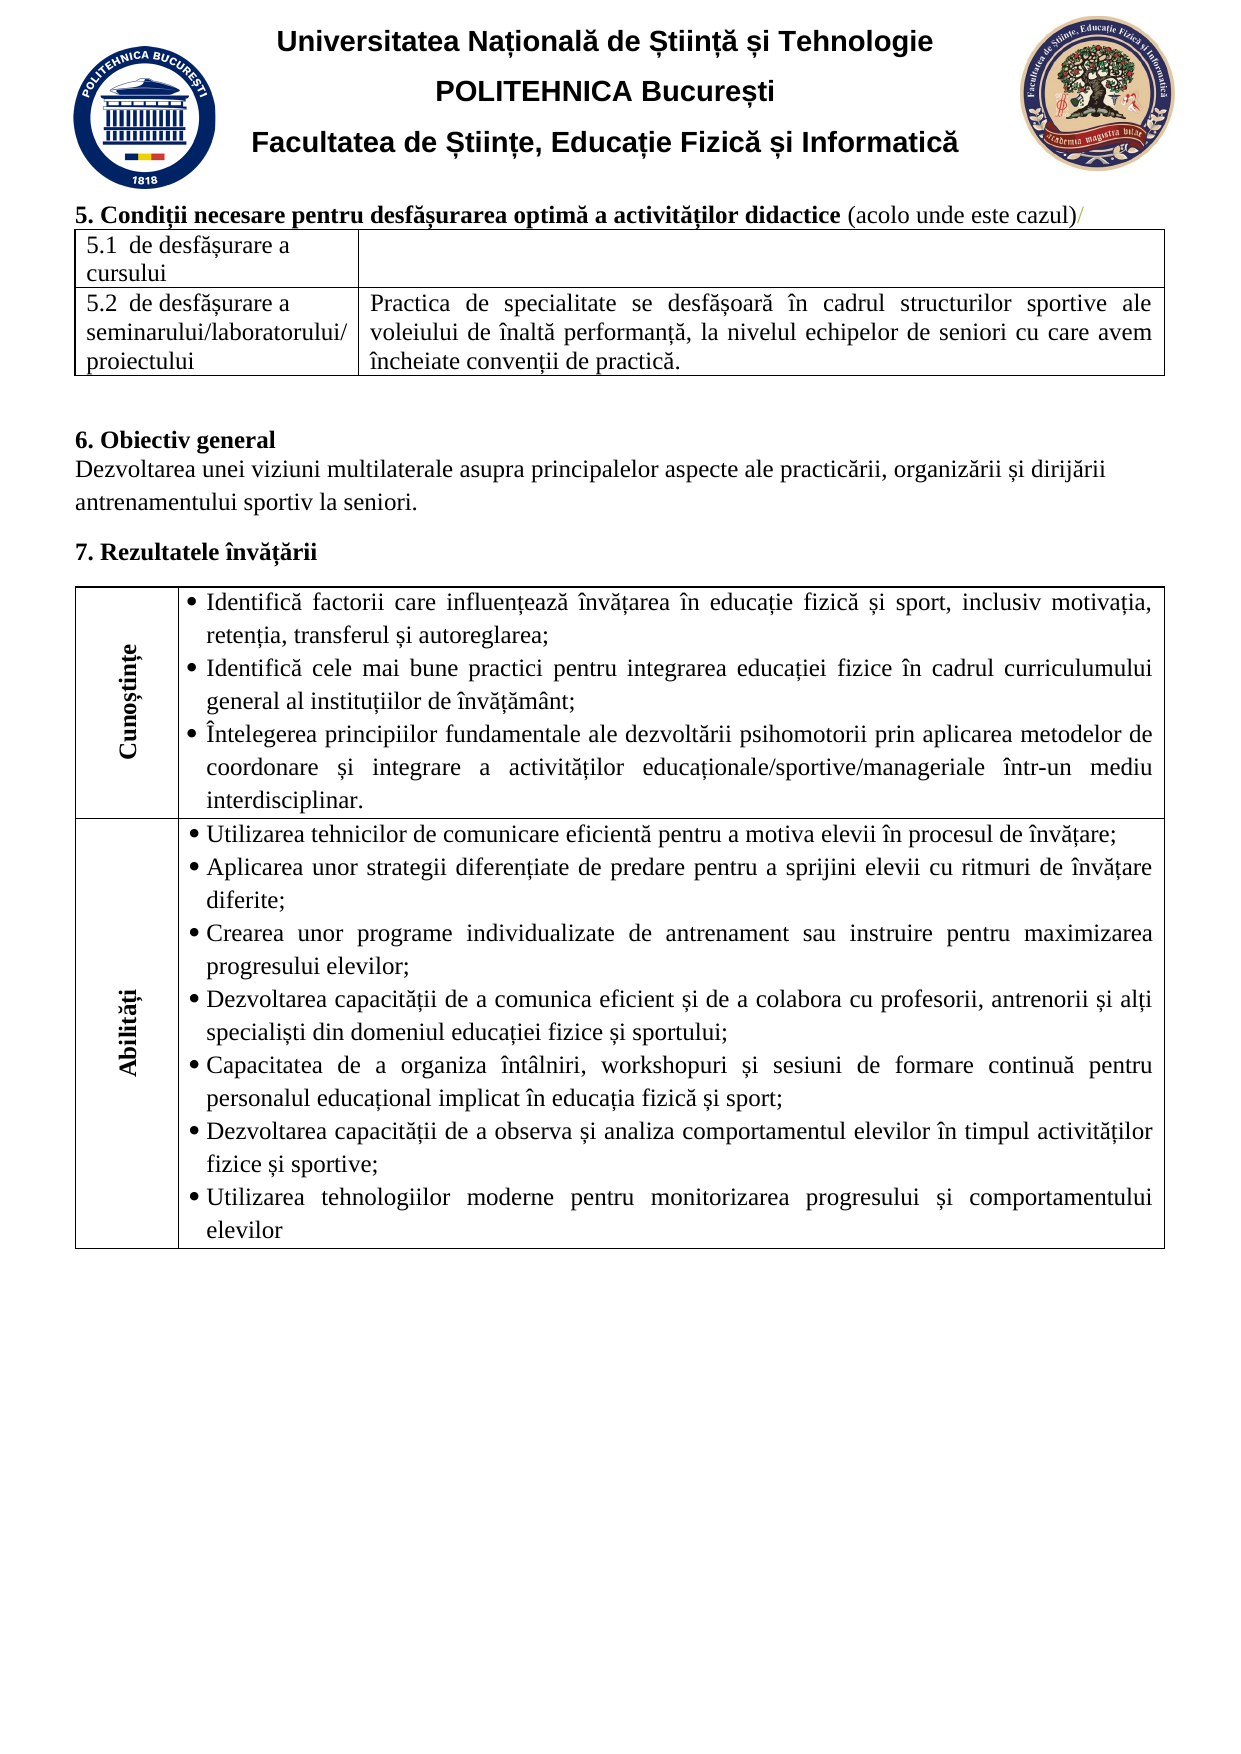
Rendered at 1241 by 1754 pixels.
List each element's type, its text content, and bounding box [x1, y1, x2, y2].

table_cell Abilități [76, 819, 178, 1248]
text 6. Obiectiv general [75, 425, 1165, 454]
table_header 5.1 de desfășurare a cursului [76, 230, 358, 287]
table_cell 5.2 de desfășurare a seminarului/laboratorului/ proiectului [76, 288, 358, 374]
table_header Cunoștințe [76, 588, 178, 818]
table_cell Utilizarea tehnicilor de comunicare eficientă pentru a motiva elevii în procesul de învățare; Aplicarea unor strategii diferențiate de predare pentru a sprijini elevii cu ritmuri de învățare diferite; Crearea unor programe individualizate de antrenament sau instruire pentru maximizarea progresului elevilor; Dezvoltarea capacității de a comunica eficient și de a colabora cu profesorii, antrenorii și alți specialiști din domeniul educației fizice și sportului; Capacitatea de a organiza întâlniri, workshopuri și sesiuni de formare continuă pentru personalul educațional implicat în educația fizică și sport; Dezvoltarea capacității de a observa și analiza comportamentul elevilor în timpul activităților fizice și sportive; Utilizarea tehnologiilor moderne pentru monitorizarea progresului și comportamentului elevilor [179, 819, 1164, 1248]
table_cell Practica de specialitate se desfășoară în cadrul structurilor sportive ale voleiului de înaltă performanță, la nivelul echipelor de seniori cu care avem încheiate convenții de practică. [359, 288, 1164, 374]
picture [1019, 16, 1176, 172]
text 7. Rezultatele învățării [75, 537, 1165, 565]
text Dezvoltarea unei viziuni multilaterale asupra principalelor aspecte ale practicării, organizării și dirijării antrenamentului sportiv la seniori. [75, 454, 1165, 516]
text 5. Condiții necesare pentru desfășurarea optimă a activităților didactice (acolo unde este cazul)/ [75, 200, 1165, 229]
table_header [359, 230, 1164, 287]
table_header Identifică factorii care influențează învățarea în educație fizică și sport, inclusiv motivația, retenția, transferul și autoreglarea; Identifică cele mai bune practici pentru integrarea educației fizice în cadrul curriculumului general al instituțiilor de învățământ; Întelegerea principiilor fundamentale ale dezvoltării psihomotorii prin aplicarea metodelor de coordonare și integrare a activităților educaționale/sportive/manageriale într-un mediu interdisciplinar. [179, 588, 1164, 818]
picture [73, 46, 216, 189]
